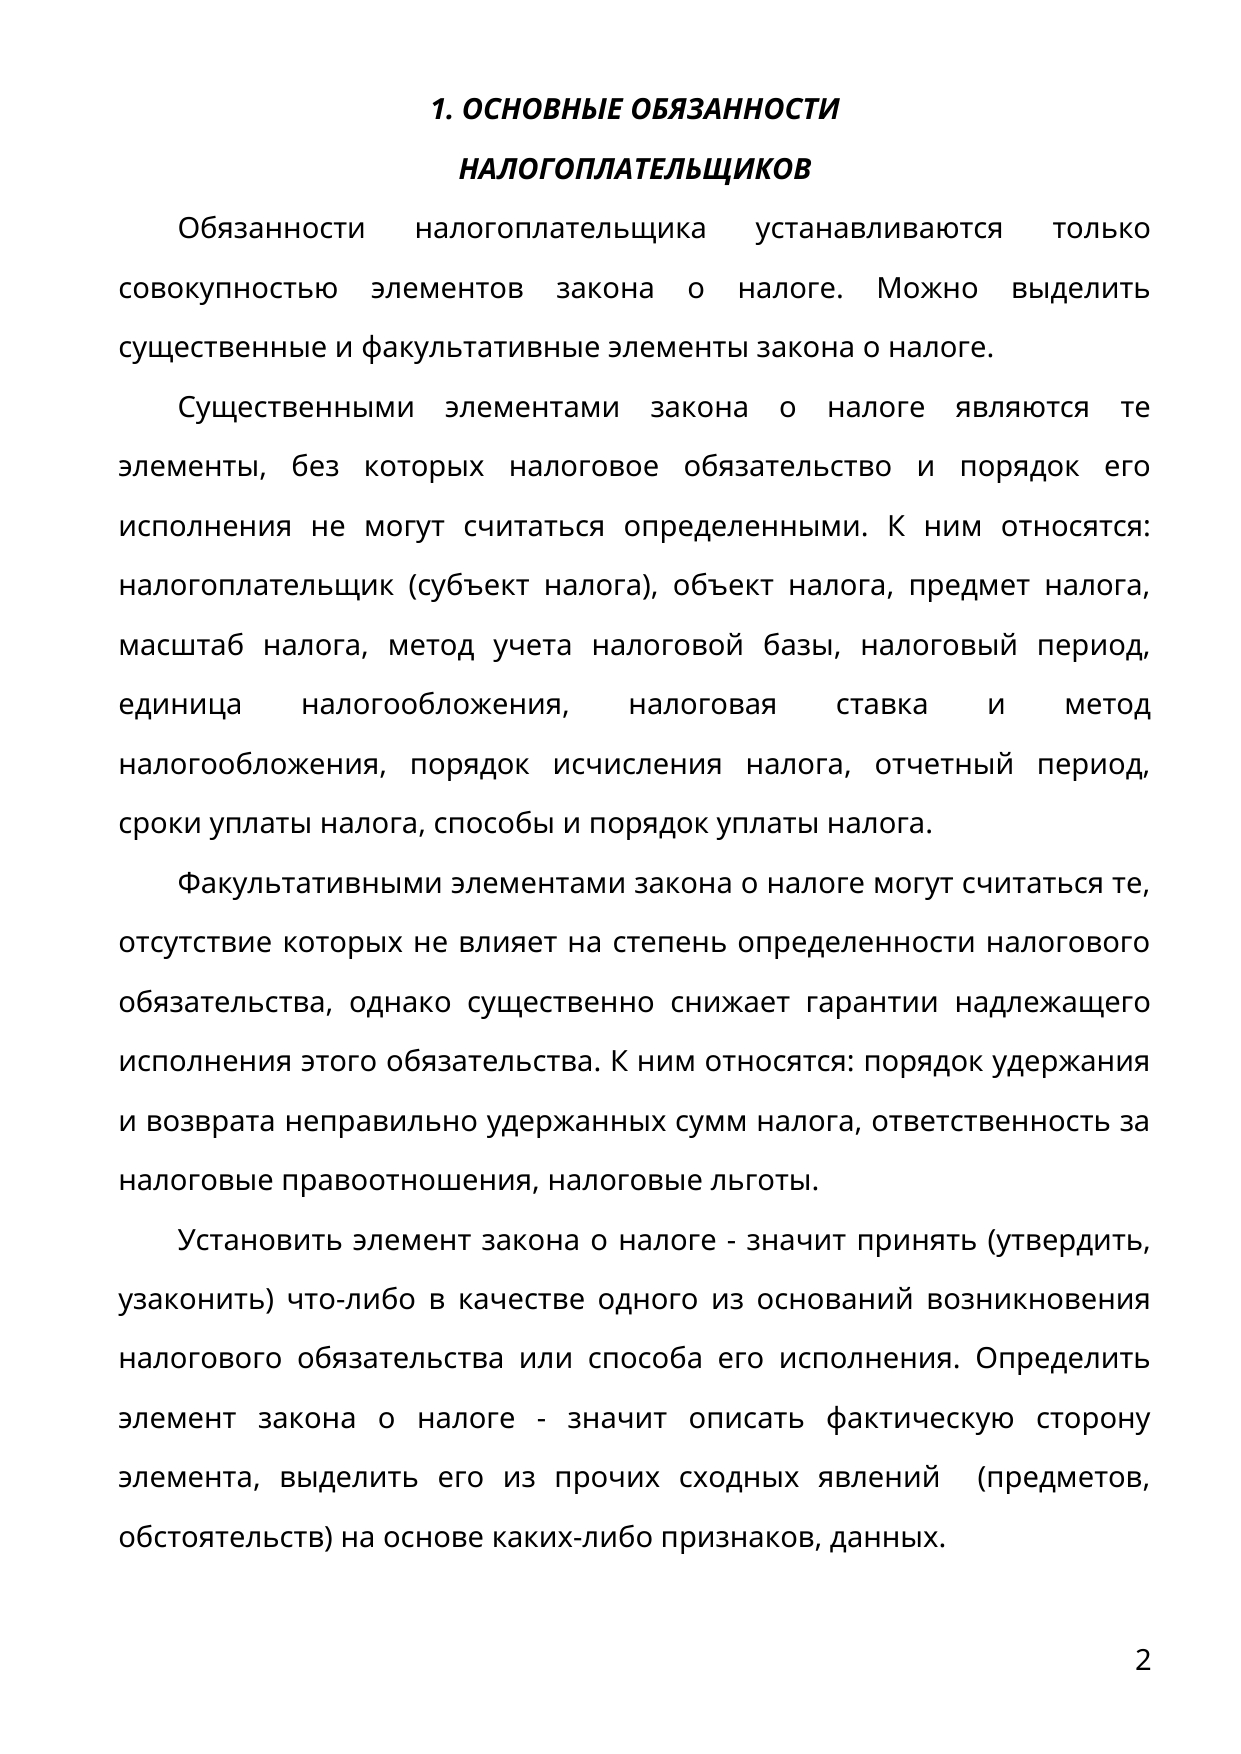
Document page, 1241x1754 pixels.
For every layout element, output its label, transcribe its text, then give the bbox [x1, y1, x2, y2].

text НАЛОГОПЛАТЕЛЬЩИКОВ [118, 148, 1152, 188]
text Факультативными элементами закона о налоге могут считаться те, отсутствие которых не влияет на степень определенности налогового обязательства, однако существенно снижает гарантии надлежащего исполнения этого обязательства. К ним относятся: порядок удержания и возврата неправильно удержанных сумм налога, ответственность за налоговые правоотношения, налоговые льготы. [118, 862, 1152, 1199]
text Существенными элементами закона о налоге являются те элементы, без которых налоговое обязательство и порядок его исполнения не могут считаться определенными. К ним относятся: налогоплательщик (субъект налога), объект налога, предмет налога, масштаб налога, метод учета налоговой базы, налоговый период, единица налогообложения, налоговая ставка и метод налогообложения, порядок исчисления налога, отчетный период, сроки уплаты налога, способы и порядок уплаты налога. [118, 386, 1152, 842]
text 1. ОСНОВНЫЕ ОБЯЗАННОСТИ [118, 89, 1152, 128]
text Обязанности налогоплательщика устанавливаются только совокупностью элементов закона о налоге. Можно выделить существенные и факультативные элементы закона о налоге. [118, 208, 1152, 366]
text Установить элемент закона о налоге - значит принять (утвердить, узаконить) что-либо в качестве одного из оснований возникновения налогового обязательства или способа его исполнения. Определить элемент закона о налоге - значит описать фактическую сторону элемента, выделить его из прочих сходных явлений (предметов, обстоятельств) на основе каких-либо признаков, данных. [118, 1219, 1152, 1556]
